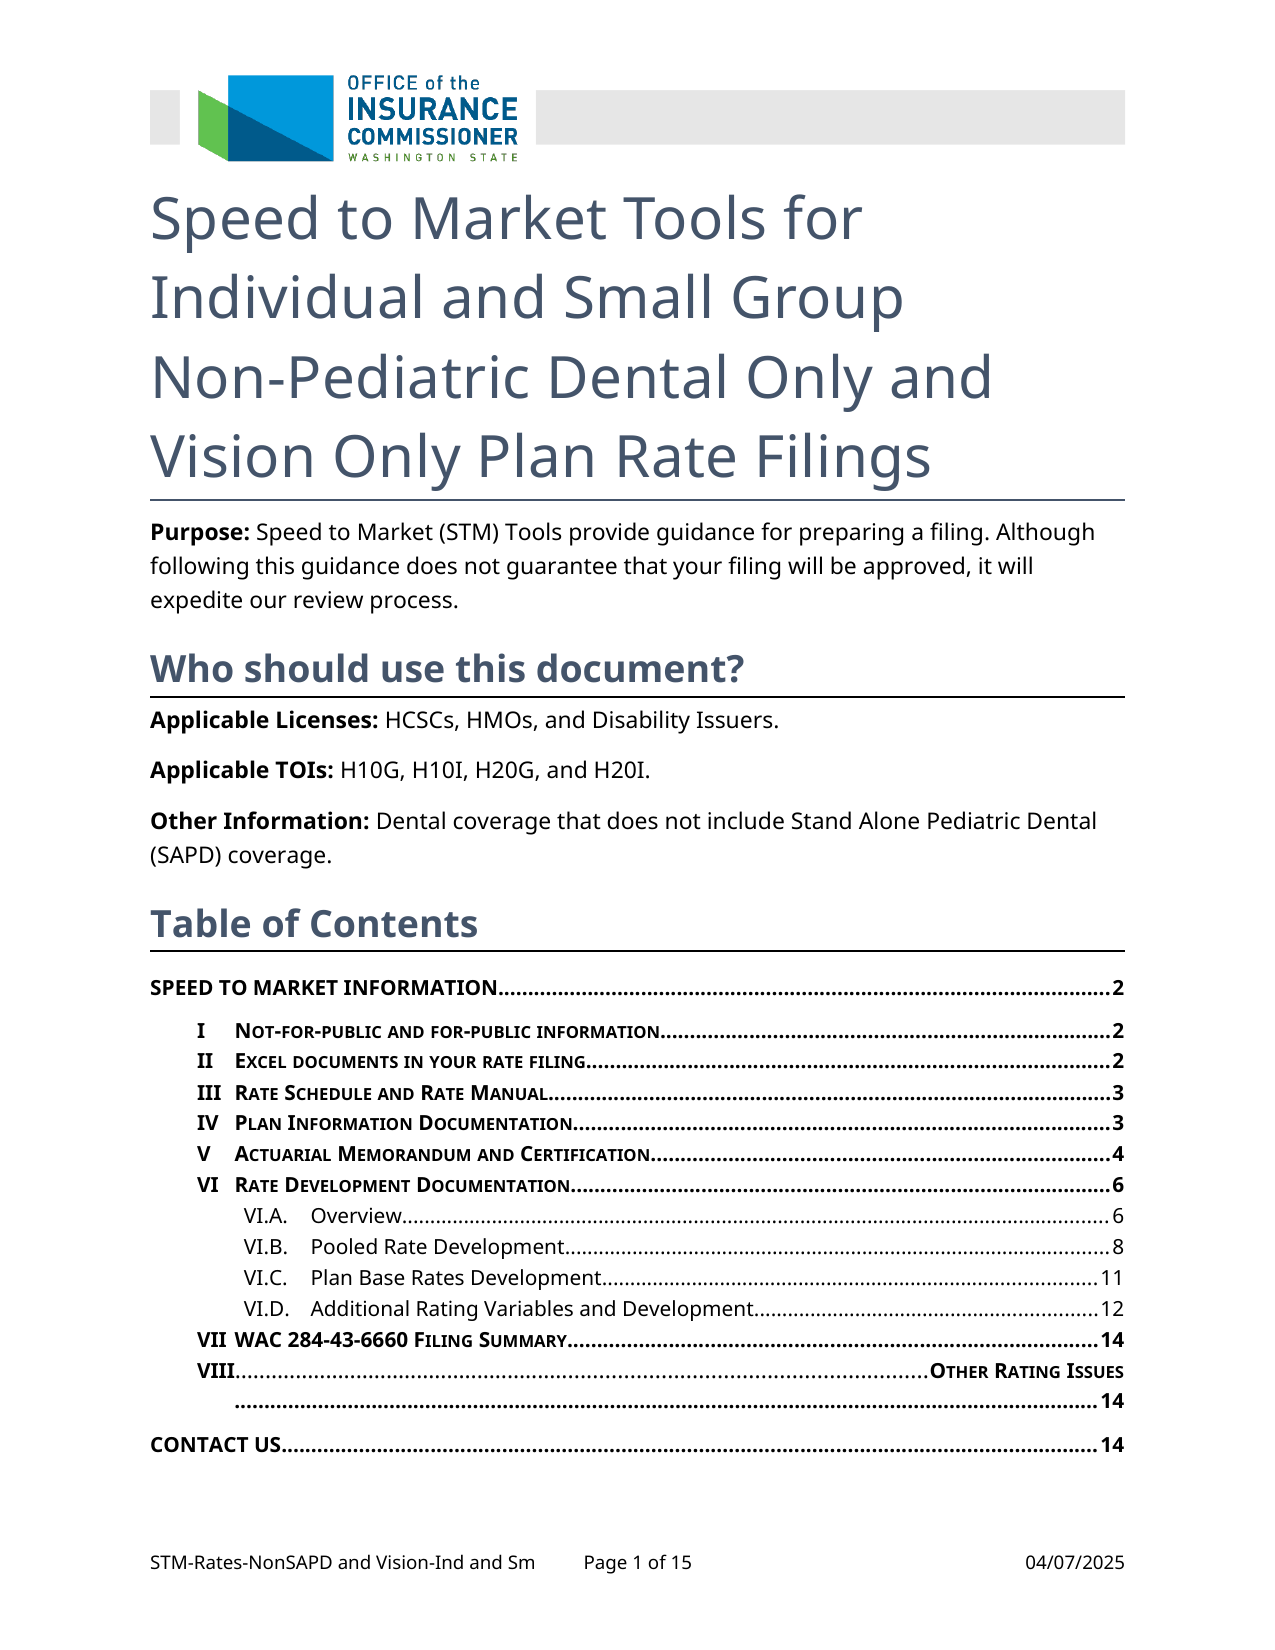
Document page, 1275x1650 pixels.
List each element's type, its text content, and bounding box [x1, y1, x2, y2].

picture [230, 109, 330, 162]
text Purpose: Speed to Market (STM) Tools provide guidance for preparing a filing. Although following this guidance does not guarantee that your filing will be approved, it will expedite our review process. [150, 516, 1125, 615]
subtitle Who should use this document? [150, 642, 1125, 696]
title Speed to Market Tools for Individual and Small Group Non-Pediatric Dental Only and Vision Only Plan Rate Filings [150, 177, 1125, 499]
text Other Information: Dental coverage that does not include Stand Alone Pediatric Dental (SAPD) coverage. [150, 805, 1125, 870]
text Applicable Licenses: HCSCs, HMOs, and Disability Issuers. [150, 704, 1125, 735]
picture [334, 75, 1125, 162]
picture [150, 75, 228, 162]
text Applicable TOIs: H10G, H10I, H20G, and H20I. [150, 754, 1125, 786]
